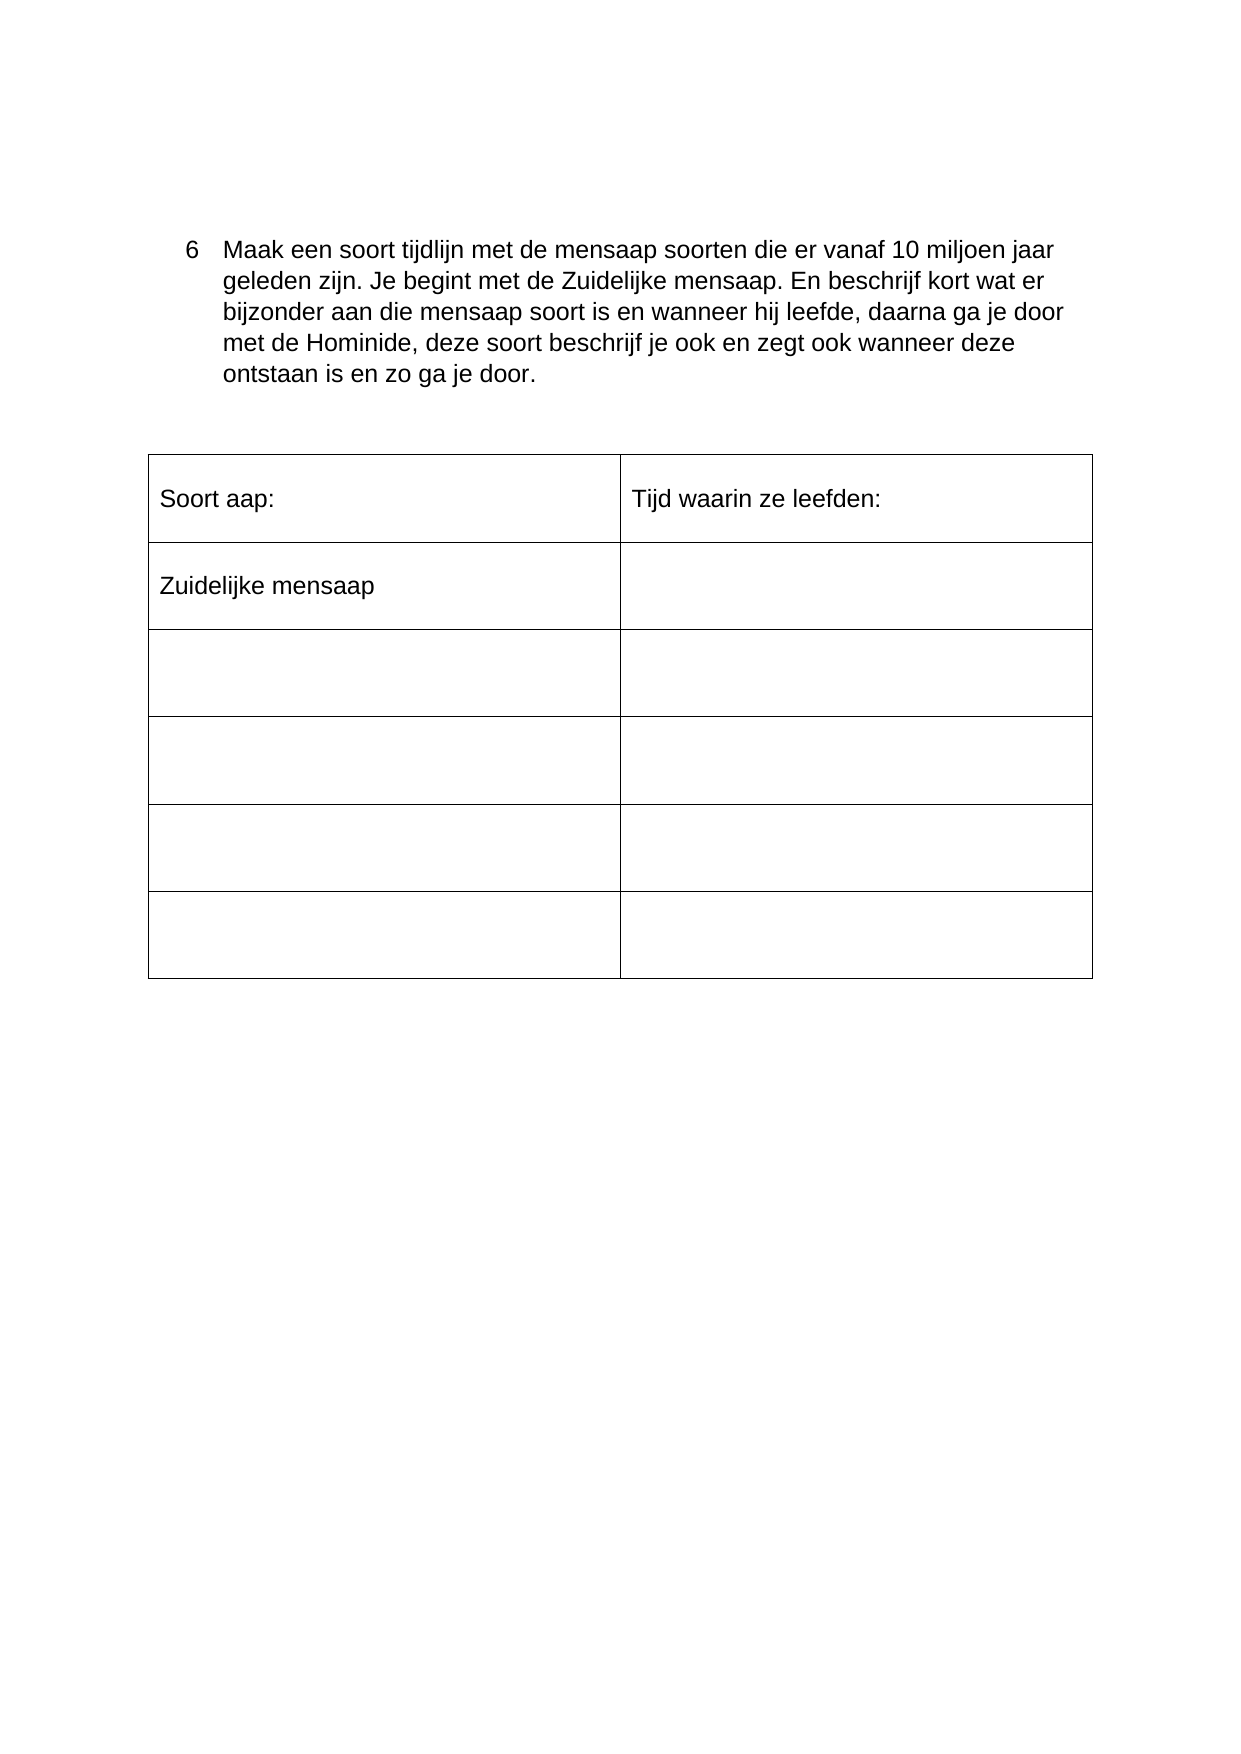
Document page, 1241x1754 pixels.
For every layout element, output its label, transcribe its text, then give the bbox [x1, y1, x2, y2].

table_cell [621, 892, 1092, 978]
table_cell [149, 805, 620, 891]
list Maak een soort tijdlijn met de mensaap soorten die er vanaf 10 miljoen jaar geleden zijn. Je begint met de Zuidelijke mensaap. En beschrijf kort wat er bijzonder aan die mensaap soort is en wanneer hij leefde, daarna ga je door met de Hominide, deze soort beschrijf je ook en zegt ook wanneer deze ontstaan is en zo ga je door. [185, 235, 1093, 388]
table_header Tijd waarin ze leefden: [621, 455, 1092, 542]
table_header Soort aap: [149, 455, 620, 542]
table_cell [621, 630, 1092, 716]
table_cell Zuidelijke mensaap [149, 543, 620, 629]
table_cell [149, 892, 620, 978]
table_cell [621, 717, 1092, 803]
table_cell [149, 717, 620, 803]
table_cell [621, 543, 1092, 629]
table_cell [621, 805, 1092, 891]
table_cell [149, 630, 620, 716]
